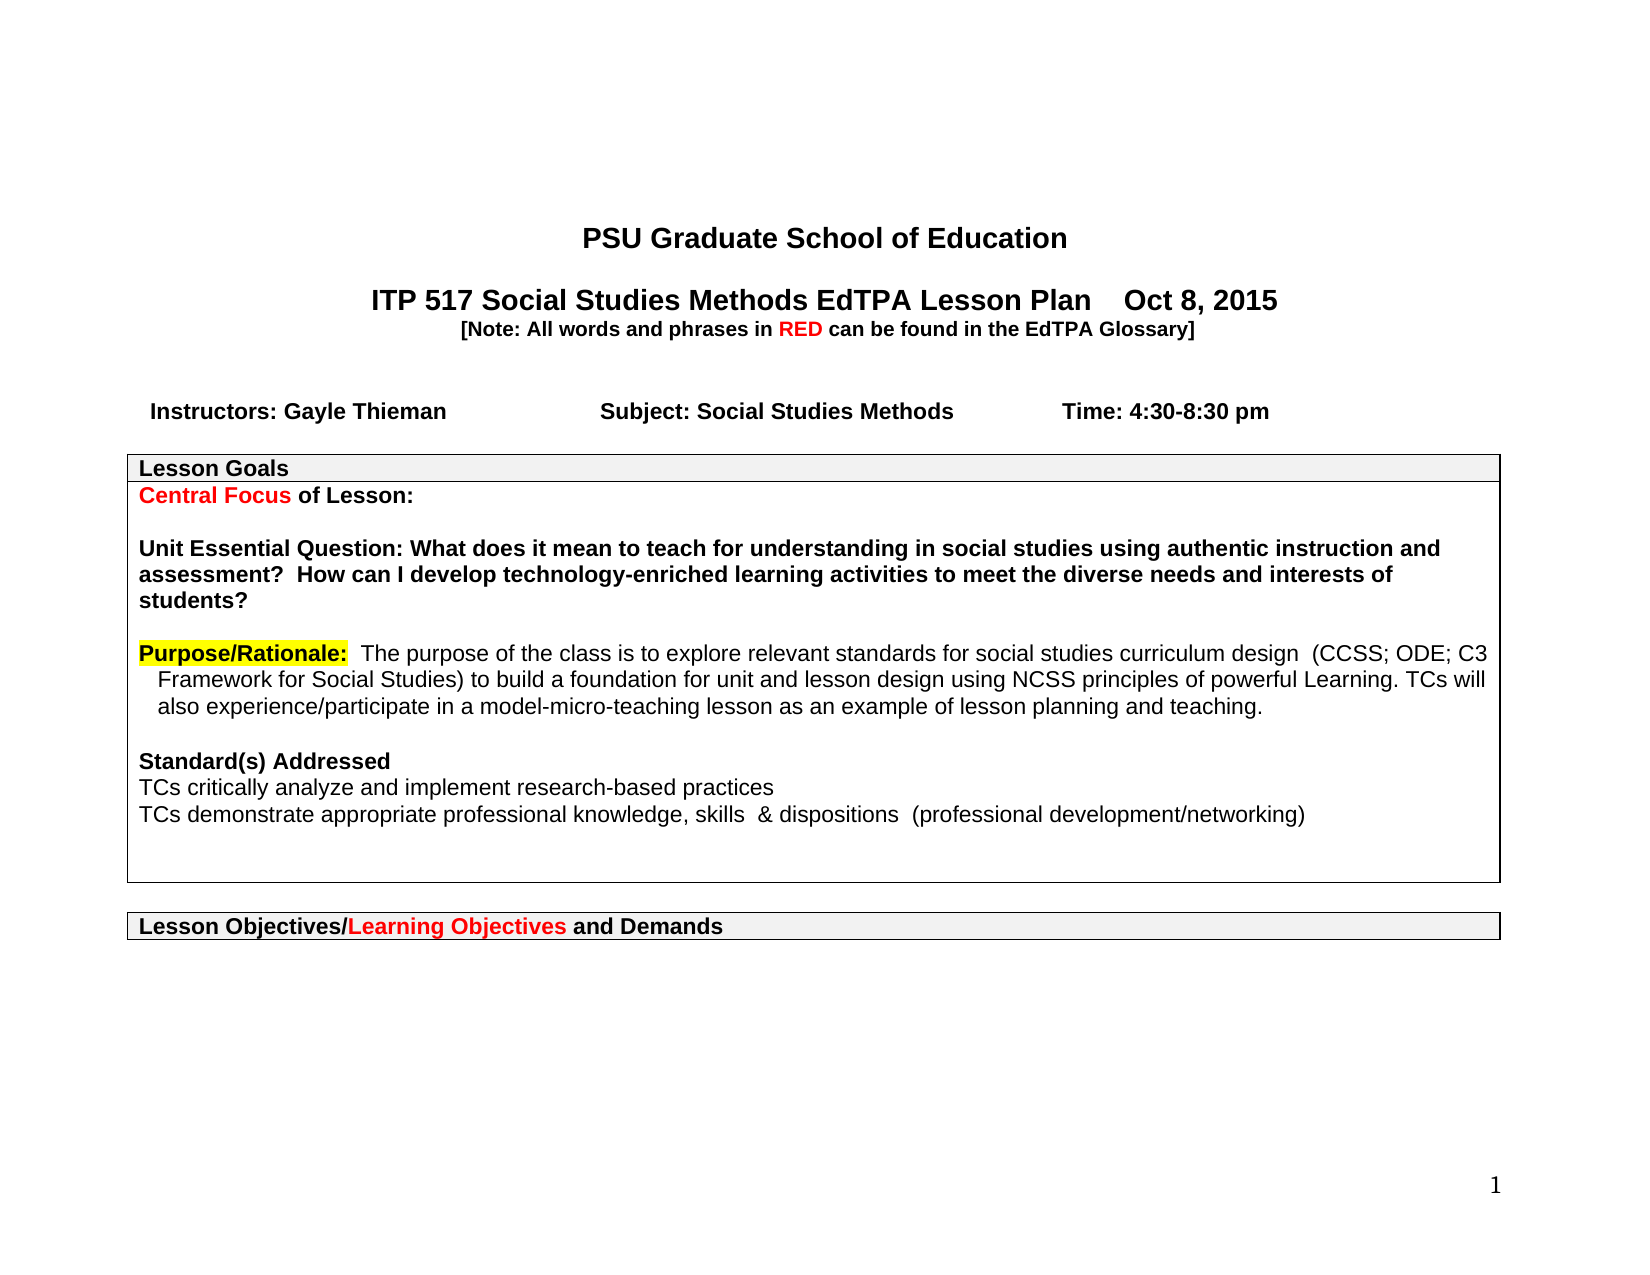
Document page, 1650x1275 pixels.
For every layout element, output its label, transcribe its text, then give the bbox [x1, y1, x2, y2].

table_header Lesson Goals [128, 455, 1499, 481]
text ITP 517 Social Studies Methods EdTPA Lesson Plan Oct 8, 2015 [150, 283, 1500, 317]
text PSU Graduate School of Education [150, 221, 1500, 254]
text Instructors: Gayle Thieman Subject: Social Studies Methods Time: 4:30-8:30 pm [150, 398, 1500, 425]
table_header Lesson Objectives/Learning Objectives and Demands [128, 913, 1499, 939]
text [Note: All words and phrases in RED can be found in the EdTPA Glossary] [150, 317, 1500, 341]
table_cell Central Focus of Lesson: Unit Essential Question: What does it mean to teach for understanding in social studies using authentic instruction and assessment? How can I develop technology-enriched learning activities to meet the diverse needs and interests of students? Purpose/Rationale: The purpose of the class is to explore relevant standards for social studies curriculum design (CCSS; ODE; C3 Framework for Social Studies) to build a foundation for unit and lesson design using NCSS principles of powerful Learning. TCs will also experience/participate in a model-micro-teaching lesson as an example of lesson planning and teaching. Standard(s) Addressed TCs critically analyze and implement research-based practices TCs demonstrate appropriate professional knowledge, skills & dispositions (professional development/networking) [128, 482, 1499, 882]
